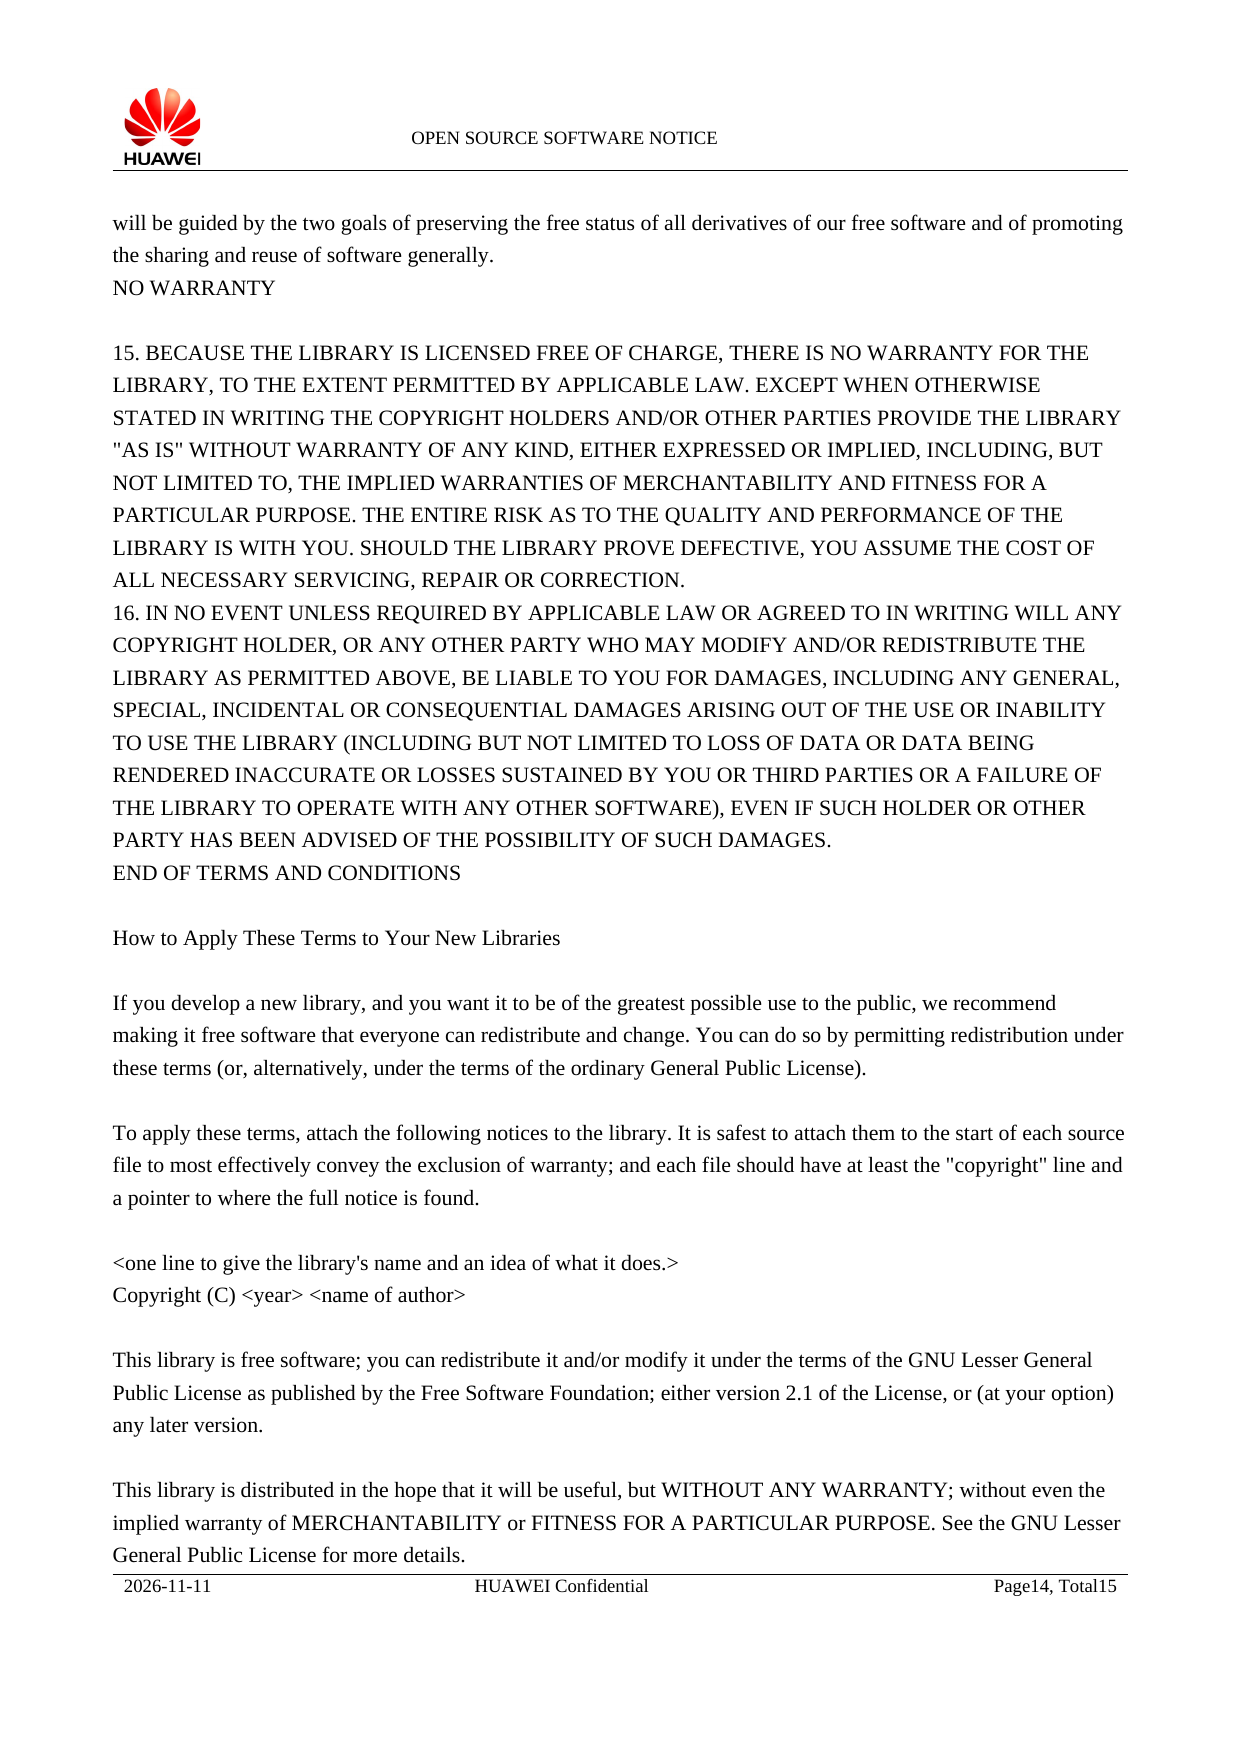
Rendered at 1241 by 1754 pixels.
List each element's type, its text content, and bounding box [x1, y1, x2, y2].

picture [124, 88, 201, 165]
